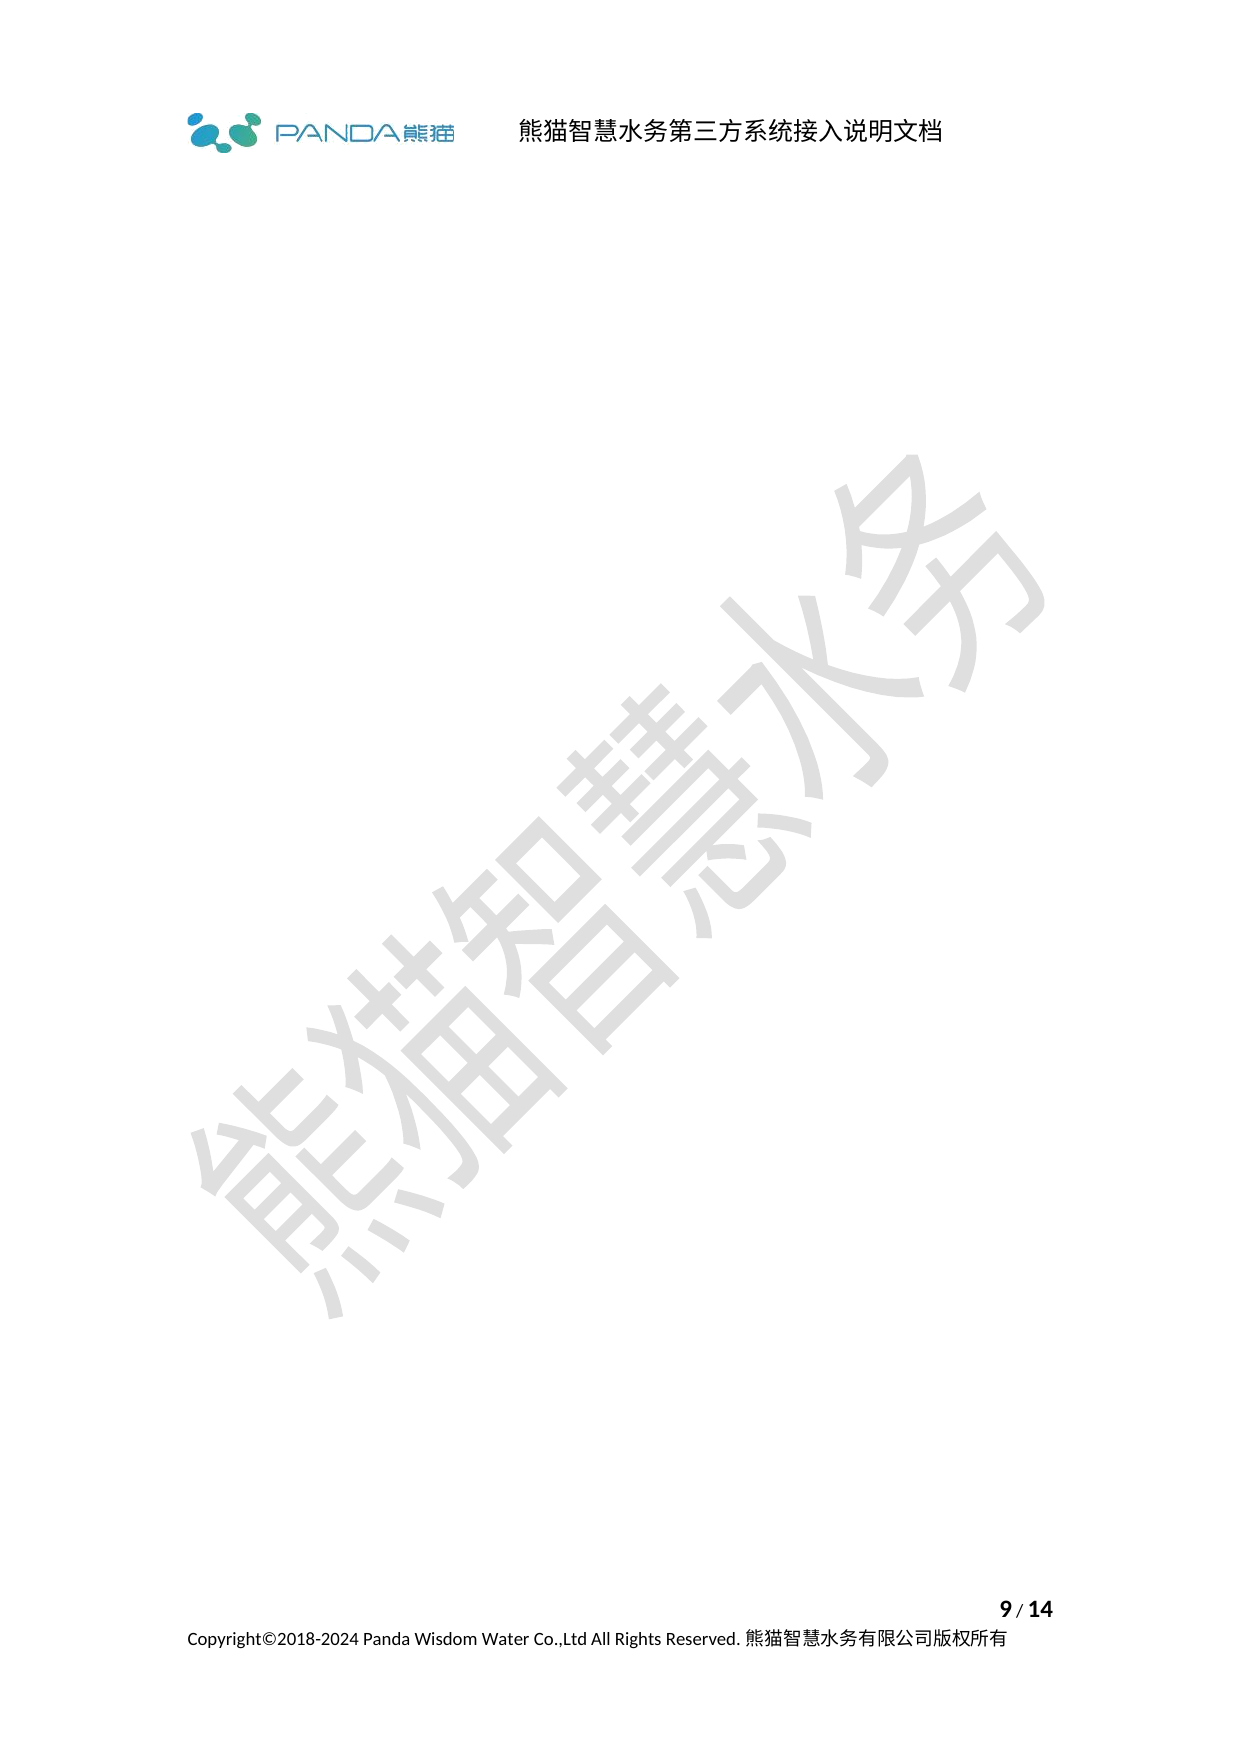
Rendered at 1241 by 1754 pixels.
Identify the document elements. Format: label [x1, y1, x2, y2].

picture [187, 113, 454, 153]
